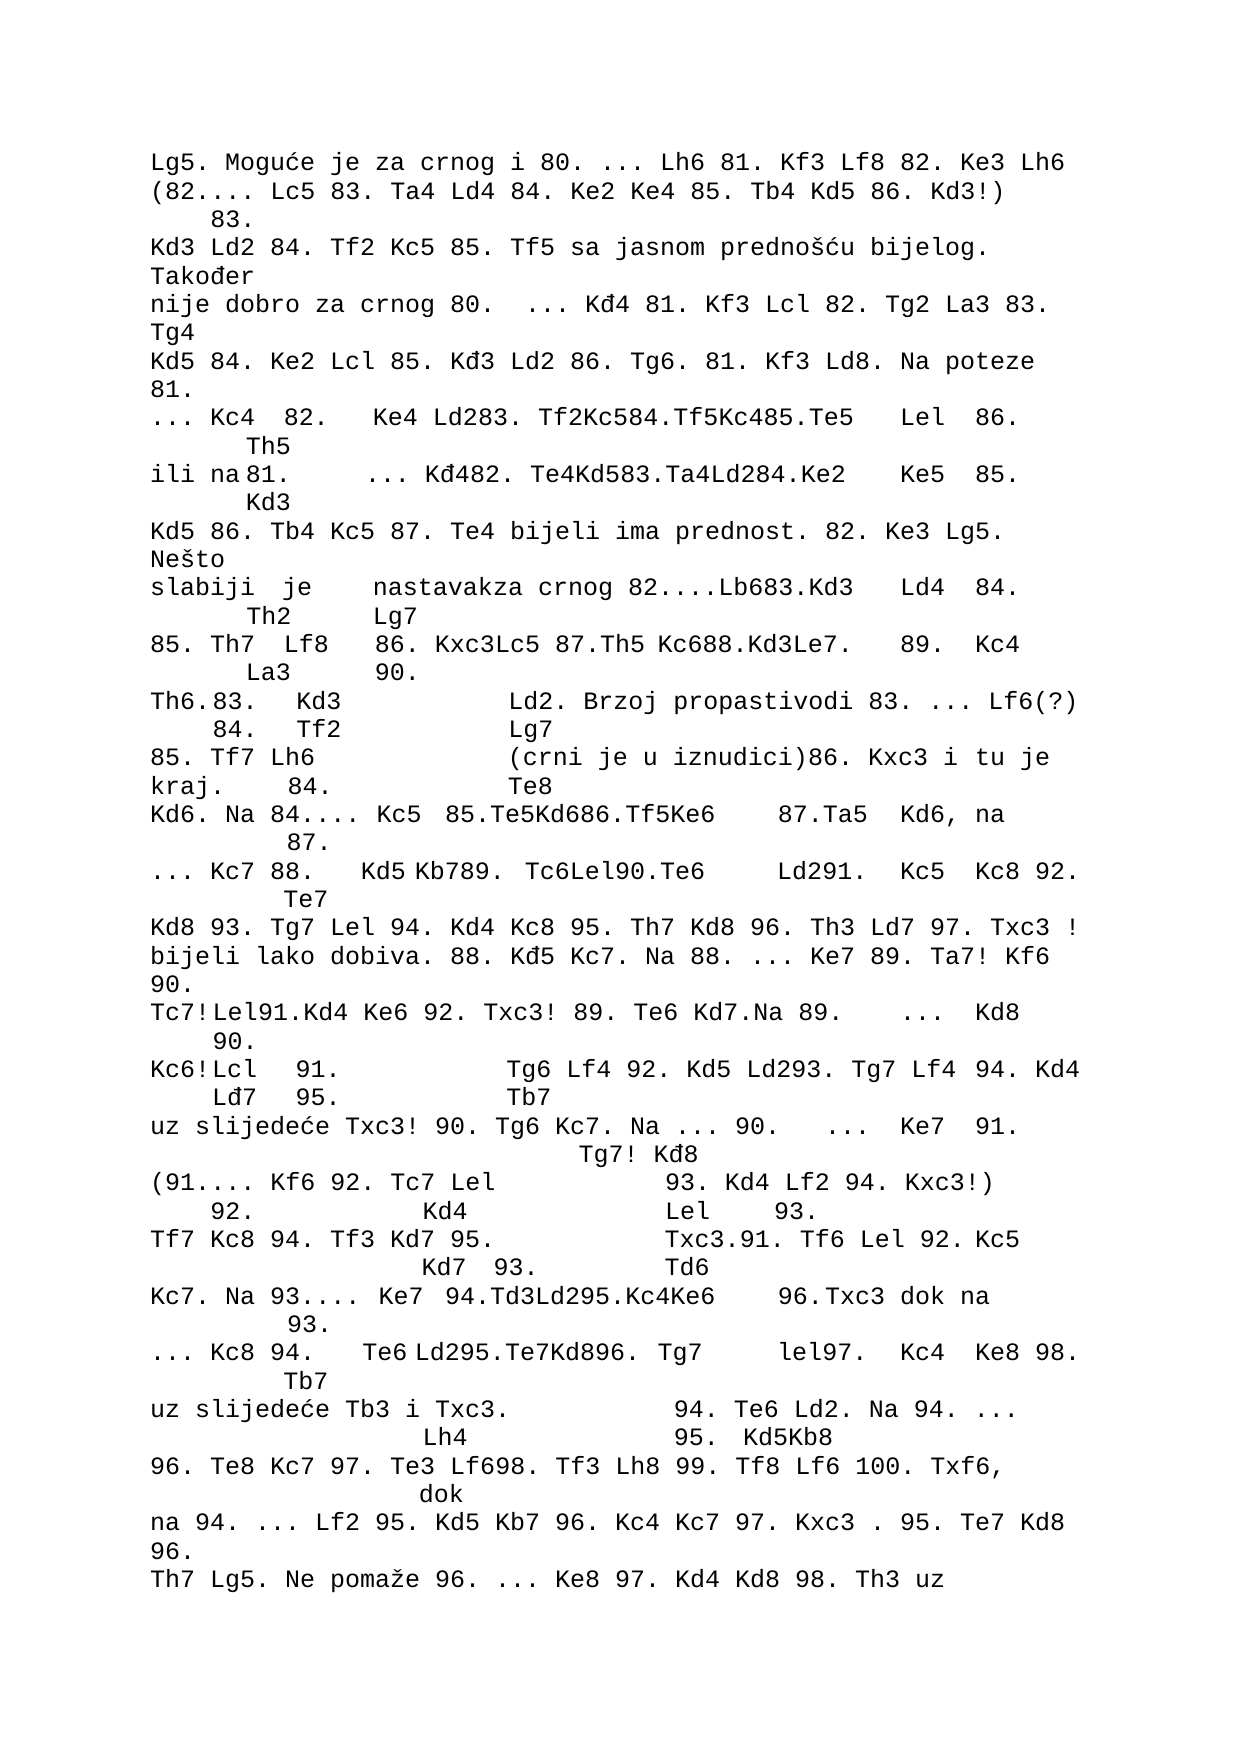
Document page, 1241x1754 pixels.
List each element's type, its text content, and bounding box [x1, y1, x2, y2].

text Th6. 83. Kd3 Ld2. Brzoj propasti vodi 83. ... Lf6(?) 84. Tf2 Lg7 [150, 688, 1090, 745]
text Tf7 Kc8 94. Tf3 Kd7 95. Txc3. 91. Tf6 Lel 92. Kc5 Kd7 93. Td6 [150, 1227, 1090, 1283]
text Kd8 93. Tg7 Lel 94. Kd4 Kc8 95. Th7 Kd8 96. Th3 Ld7 97. Txc3 ! bijeli lako dobiva. 88. Kđ5 Kc7. Na 88. ... Ke7 89. Ta7! Kf6 90. Tc7! Lel 91. Kd4 Ke6 92. Txc3! 89. Te6 Kd7. Na 89. ... Kd8 90. [150, 915, 1090, 1057]
text Kd3 Ld2 84. Tf2 Kc5 85. Tf5 sa jasnom prednošću bijelog. Također nije dobro za crnog 80. ... Kđ4 81. Kf3 Lcl 82. Tg2 La3 83. Tg4 [150, 235, 1090, 348]
text (82. ... Lc5 83. Ta4 Ld4 84. Ke2 Ke4 85. Tb4 Kd5 86. Kd3!) 83. [150, 178, 1090, 235]
text uz slijedeće Txc3! 90. Tg6 Kc7. Na ... 90. ... Ke7 91. Tg7! Kđ8 [150, 1113, 1090, 1170]
text Kc7. Na 93. ... Ke7 94. Td3 Ld2 95. Kc4 Ke6 96. Txc3 dok na 93. [150, 1283, 1090, 1340]
text (91. ... Kf6 92. Tc7 Lel 93. Kd4 Lf2 94. Kxc3!) 92. Kd4 Lel 93. [150, 1170, 1090, 1227]
text Kd6. Na 84. ... Kc5 85. Te5 Kd6 86. Tf5 Ke6 87. Ta5 Kd6, na 87. [150, 802, 1090, 858]
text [150, 1510, 1090, 1595]
text 85. Th7 Lf8 86. Kxc3 Lc5 87. Th5 Kc6 88. Kd3 Le7. 89. Kc4 La3 90. [150, 632, 1090, 688]
text ili na 81. ... Kđ4 82. Te4 Kd5 83. Ta4 Ld2 84. Ke2 Ke5 85. Kd3 [150, 462, 1090, 518]
text Kd5 84. Ke2 Lcl 85. Kđ3 Ld2 86. Tg6. 81. Kf3 Ld8. Na poteze 81. ... Kc4 82. Ke4 Ld2 83. Tf2 Kc5 84. Tf5 Kc4 85. Te5 Lel 86. Th5 [150, 348, 1090, 462]
text Kd5 86. Tb4 Kc5 87. Te4 bijeli ima prednost. 82. Ke3 Lg5. Nešto slabiji je nastavak za crnog 82. ... Lb6 83. Kd3 Ld4 84. Th2 Lg7 [150, 518, 1090, 632]
text Kc6! Lcl 91. Tg6 Lf4 92. Kd5 Ld2 93. Tg7 Lf4 94. Kd4 Lđ7 95. Tb7 [150, 1057, 1090, 1113]
text 96. Te8 Kc7 97. Te3 Lf6 98. Tf3 Lh8 99. Tf8 Lf6 100. Txf6, dok [150, 1453, 1090, 1510]
text ... Kc8 94. Te6 Ld2 95. Te7 Kd8 96. Tg7 lel 97. Kc4 Ke8 98. Tb7 [150, 1340, 1090, 1397]
text Lg5. Moguće je za crnog i 80. ... Lh6 81. Kf3 Lf8 82. Ke3 Lh6 [150, 150, 1090, 178]
text 85. Tf7 Lh6 (crni je u iznudici) 86. Kxc3 i tu je kraj. 84. Te8 [150, 745, 1090, 802]
text ... Kc7 88. Kd5 Kb7 89. Tc6 Lel 90. Te6 Ld2 91. Kc5 Kc8 92. Te7 [150, 858, 1090, 915]
text uz slijedeće Tb3 i Txc3. 94. Te6 Ld2. Na 94. ... Lh4 95. Kd5 Kb8 [150, 1397, 1090, 1453]
